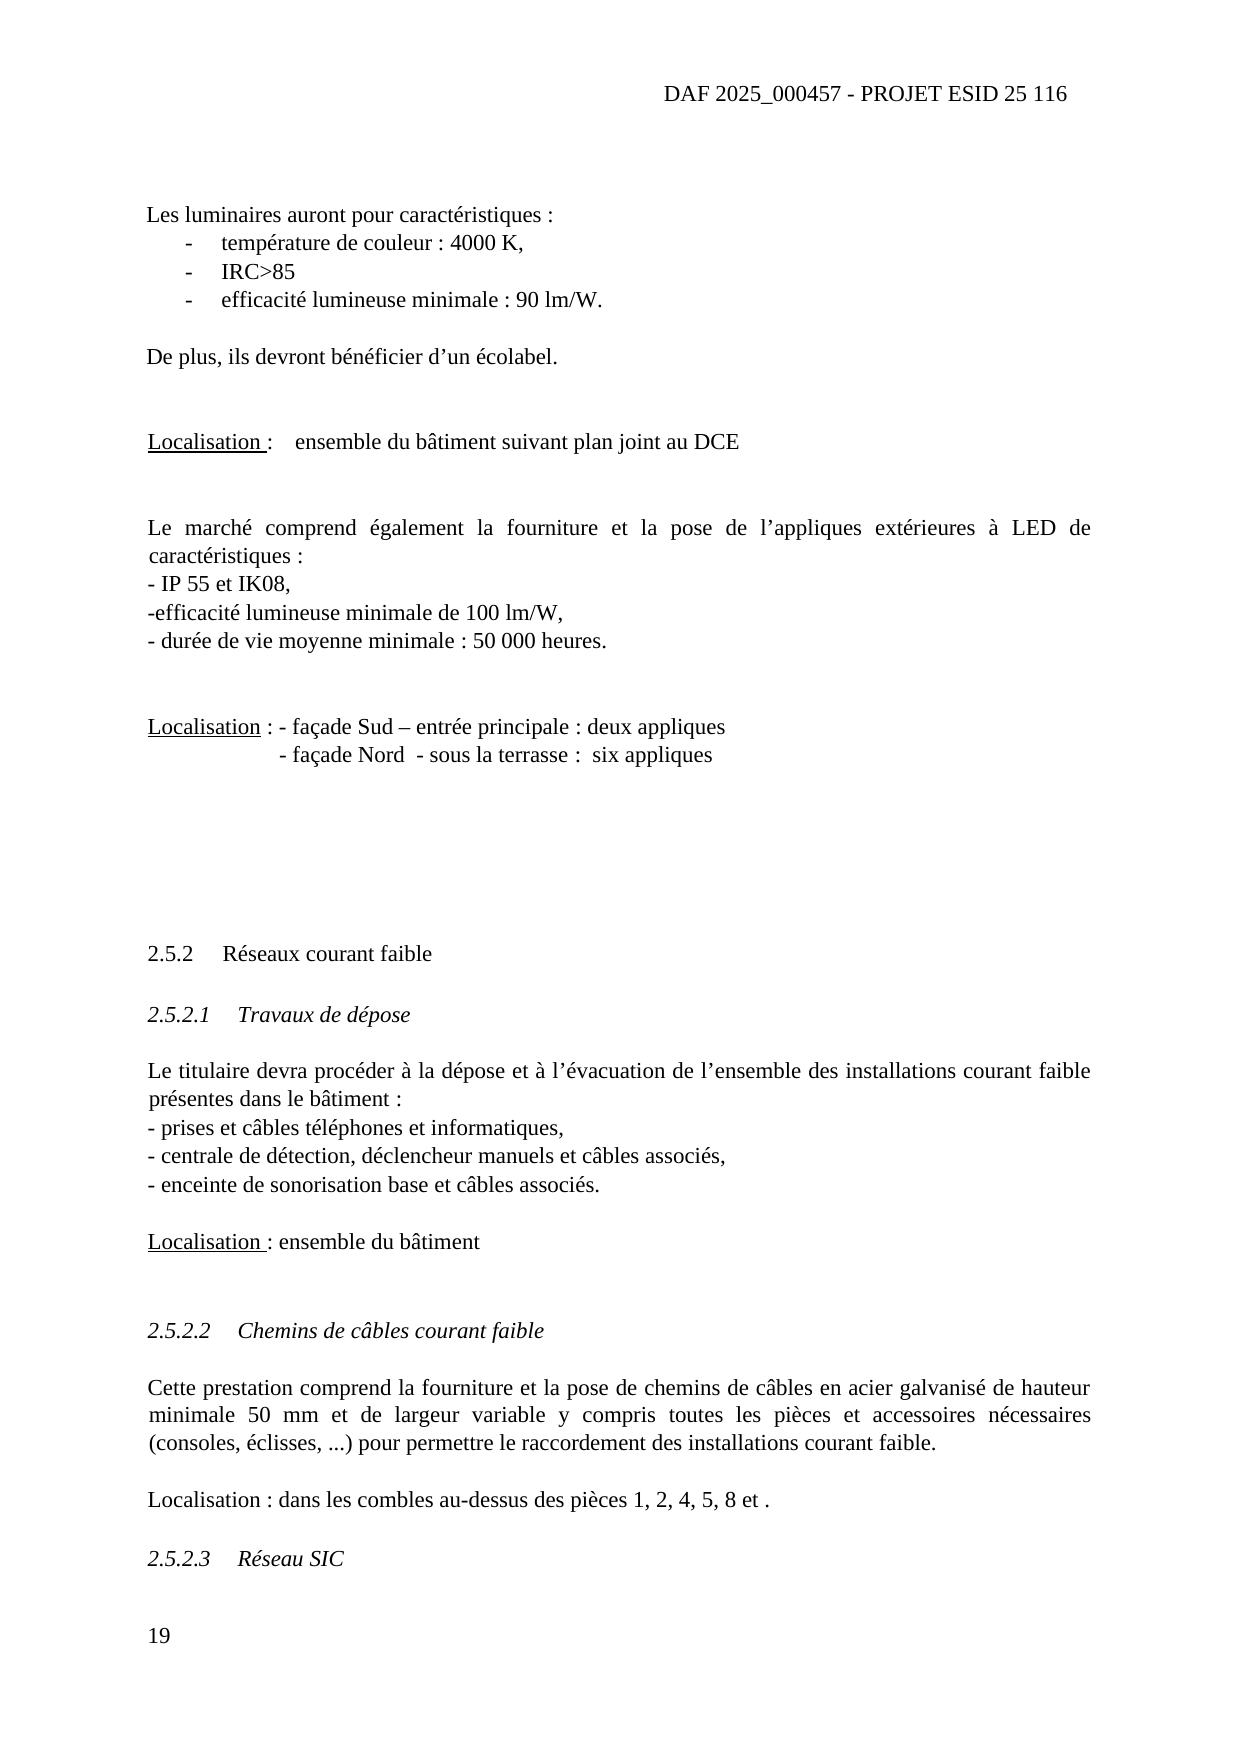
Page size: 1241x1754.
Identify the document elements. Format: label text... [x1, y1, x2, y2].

text De plus, ils devront bénéficier d’un écolabel. [146, 343, 1093, 369]
text - centrale de détection, déclencheur manuels et câbles associés, [147, 1142, 1093, 1169]
subtitle Réseau SIC [147, 1545, 1093, 1572]
subtitle Chemins de câbles courant faible [147, 1317, 1093, 1343]
text - durée de vie moyenne minimale : 50 000 heures. [147, 627, 1093, 654]
text - enceinte de sonorisation base et câbles associés. [147, 1171, 1093, 1197]
subtitle Travaux de dépose [147, 1001, 1093, 1027]
list température de couleur : 4000 K, [185, 229, 1093, 256]
text Localisation : dans les combles au-dessus des pièces 1, 2, 4, 5, 8 et . [147, 1486, 1093, 1513]
text Le marché comprend également la fourniture et la pose de l’appliques extérieures à LED de caractéristiques : [147, 514, 1093, 568]
text Localisation : - façade Sud – entrée principale : deux appliques [147, 713, 1093, 739]
text - prises et câbles téléphones et informatiques, [147, 1114, 1093, 1140]
subtitle Réseaux courant faible [147, 940, 1093, 967]
text Localisation : ensemble du bâtiment suivant plan joint au DCE [147, 428, 1093, 455]
text Le titulaire devra procéder à la dépose et à l’évacuation de l’ensemble des installations courant faible présentes dans le bâtiment : [147, 1058, 1093, 1112]
text - façade Nord - sous la terrasse : six appliques [147, 741, 1093, 767]
text Cette prestation comprend la fourniture et la pose de chemins de câbles en acier galvanisé de hauteur minimale 50 mm et de largeur variable y compris toutes les pièces et accessoires nécessaires (consoles, éclisses, ...) pour permettre le raccordement des installations courant faible. [147, 1373, 1093, 1456]
text -efficacité lumineuse minimale de 100 lm/W, [147, 599, 1093, 625]
list efficacité lumineuse minimale : 90 lm/W. [185, 286, 1093, 312]
text - IP 55 et IK08, [147, 571, 1093, 597]
text Les luminaires auront pour caractéristiques : [146, 201, 1093, 227]
list IRC>85 [185, 258, 1093, 284]
text Localisation : ensemble du bâtiment [147, 1228, 1093, 1254]
